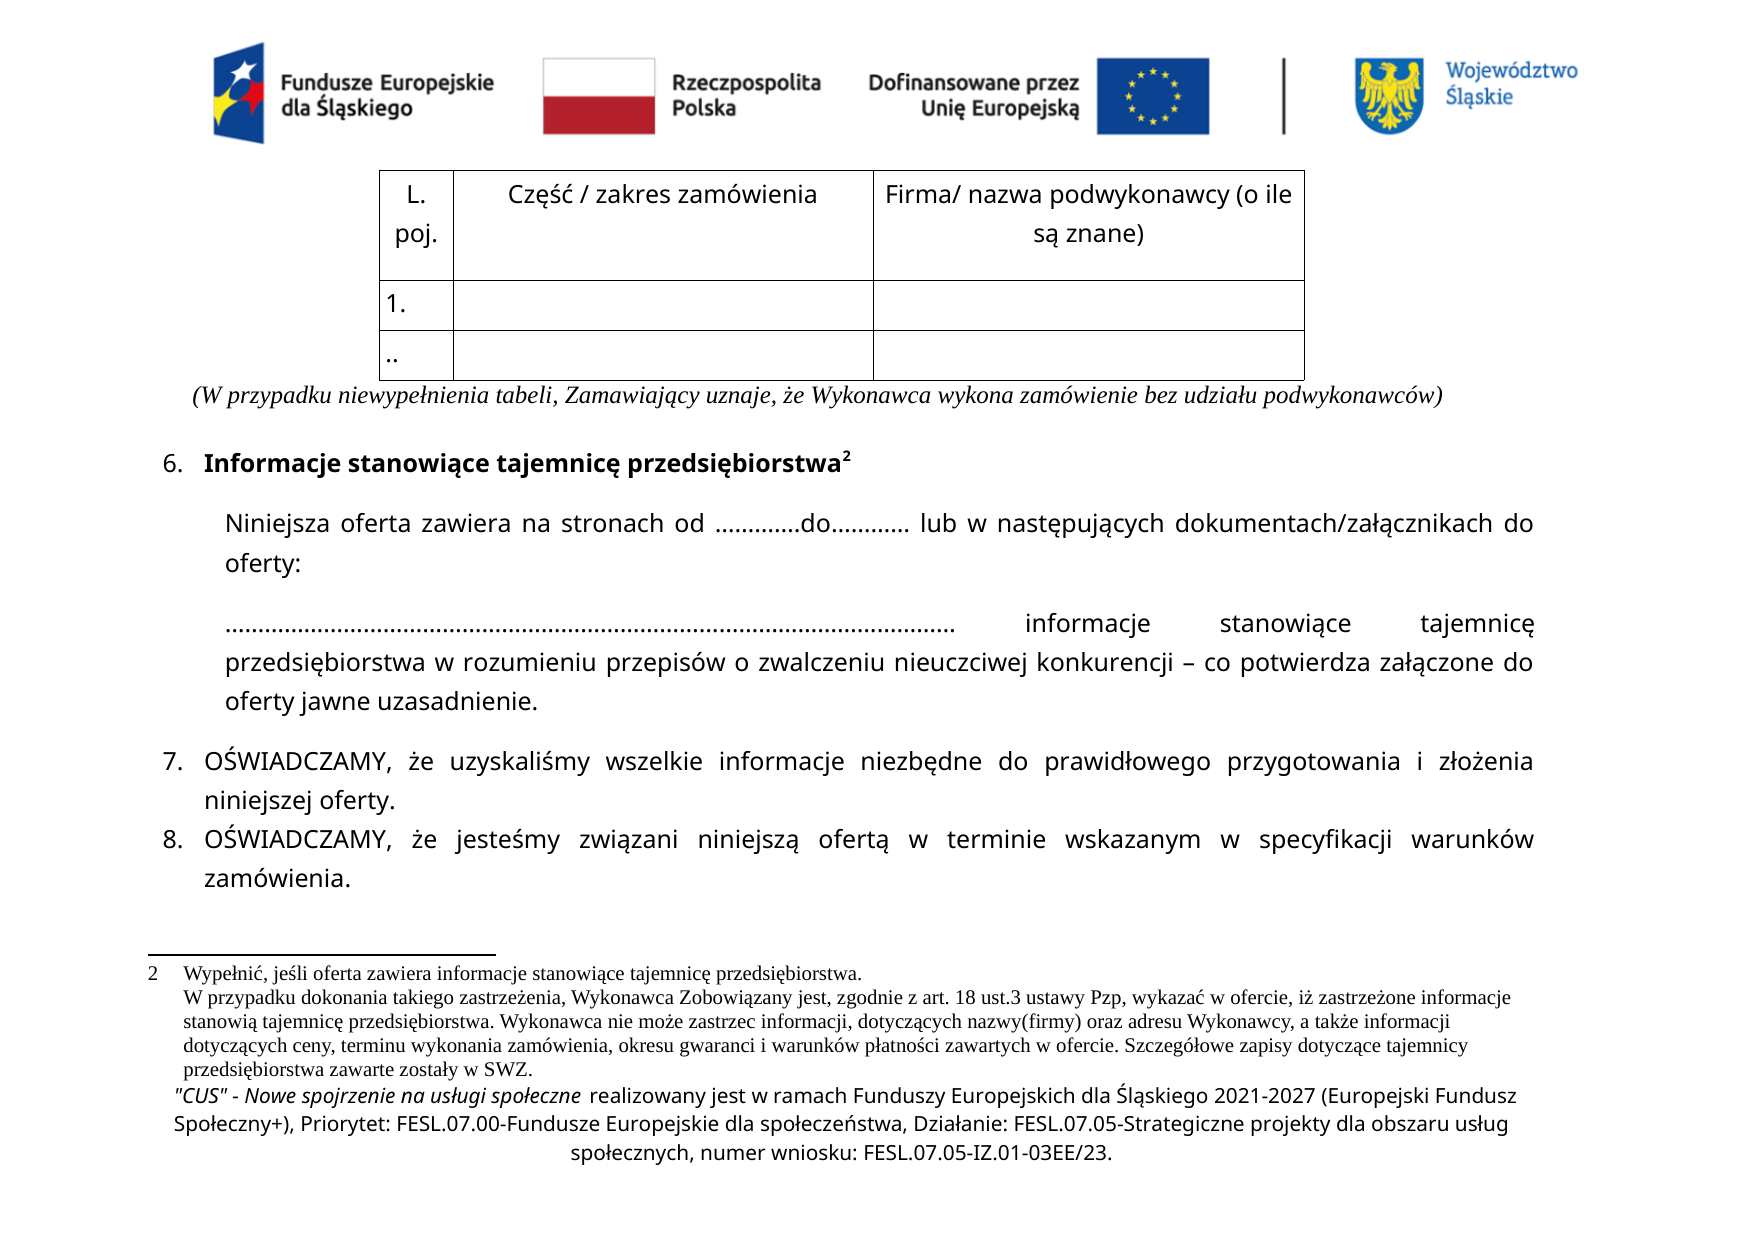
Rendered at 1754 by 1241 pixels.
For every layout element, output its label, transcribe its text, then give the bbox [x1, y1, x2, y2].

text (W przypadku niewypełnienia tabeli, Zamawiający uznaje, że Wykonawca wykona zamówienie bez udziału podwykonawców) [192, 380, 1536, 409]
picture [179, 21, 1606, 171]
table_cell [874, 331, 1304, 380]
table_cell 1. [380, 281, 453, 330]
table_cell [874, 281, 1304, 330]
table_header Firma/ nazwa podwykonawcy (o ile są znane) [874, 171, 1304, 280]
table_cell .. [380, 331, 453, 380]
table_header L. poj. [380, 171, 453, 280]
text ………………………………………………………………………………………………… informacje stanowiące tajemnicę przedsiębiorstwa w rozumieniu przepisów o zwalczeniu nieuczciwej konkurencji – co potwierdza załączone do oferty jawne uzasadnienie. [224, 605, 1536, 718]
table_cell [454, 331, 873, 380]
text Niniejsza oferta zawiera na stronach od ………….do………… lub w następujących dokumentach/załącznikach do oferty: [224, 506, 1536, 579]
table_cell [454, 281, 873, 330]
table_header Część / zakres zamówienia [454, 171, 873, 280]
list OŚWIADCZAMY, że uzyskaliśmy wszelkie informacje niezbędne do prawidłowego przygotowania i złożenia niniejszej oferty. [162, 744, 1536, 817]
list OŚWIADCZAMY, że jesteśmy związani niniejszą ofertą w terminie wskazanym w specyfikacji warunków zamówienia. [162, 822, 1536, 895]
list Informacje stanowiące tajemnicę przedsiębiorstwa [162, 446, 1536, 480]
